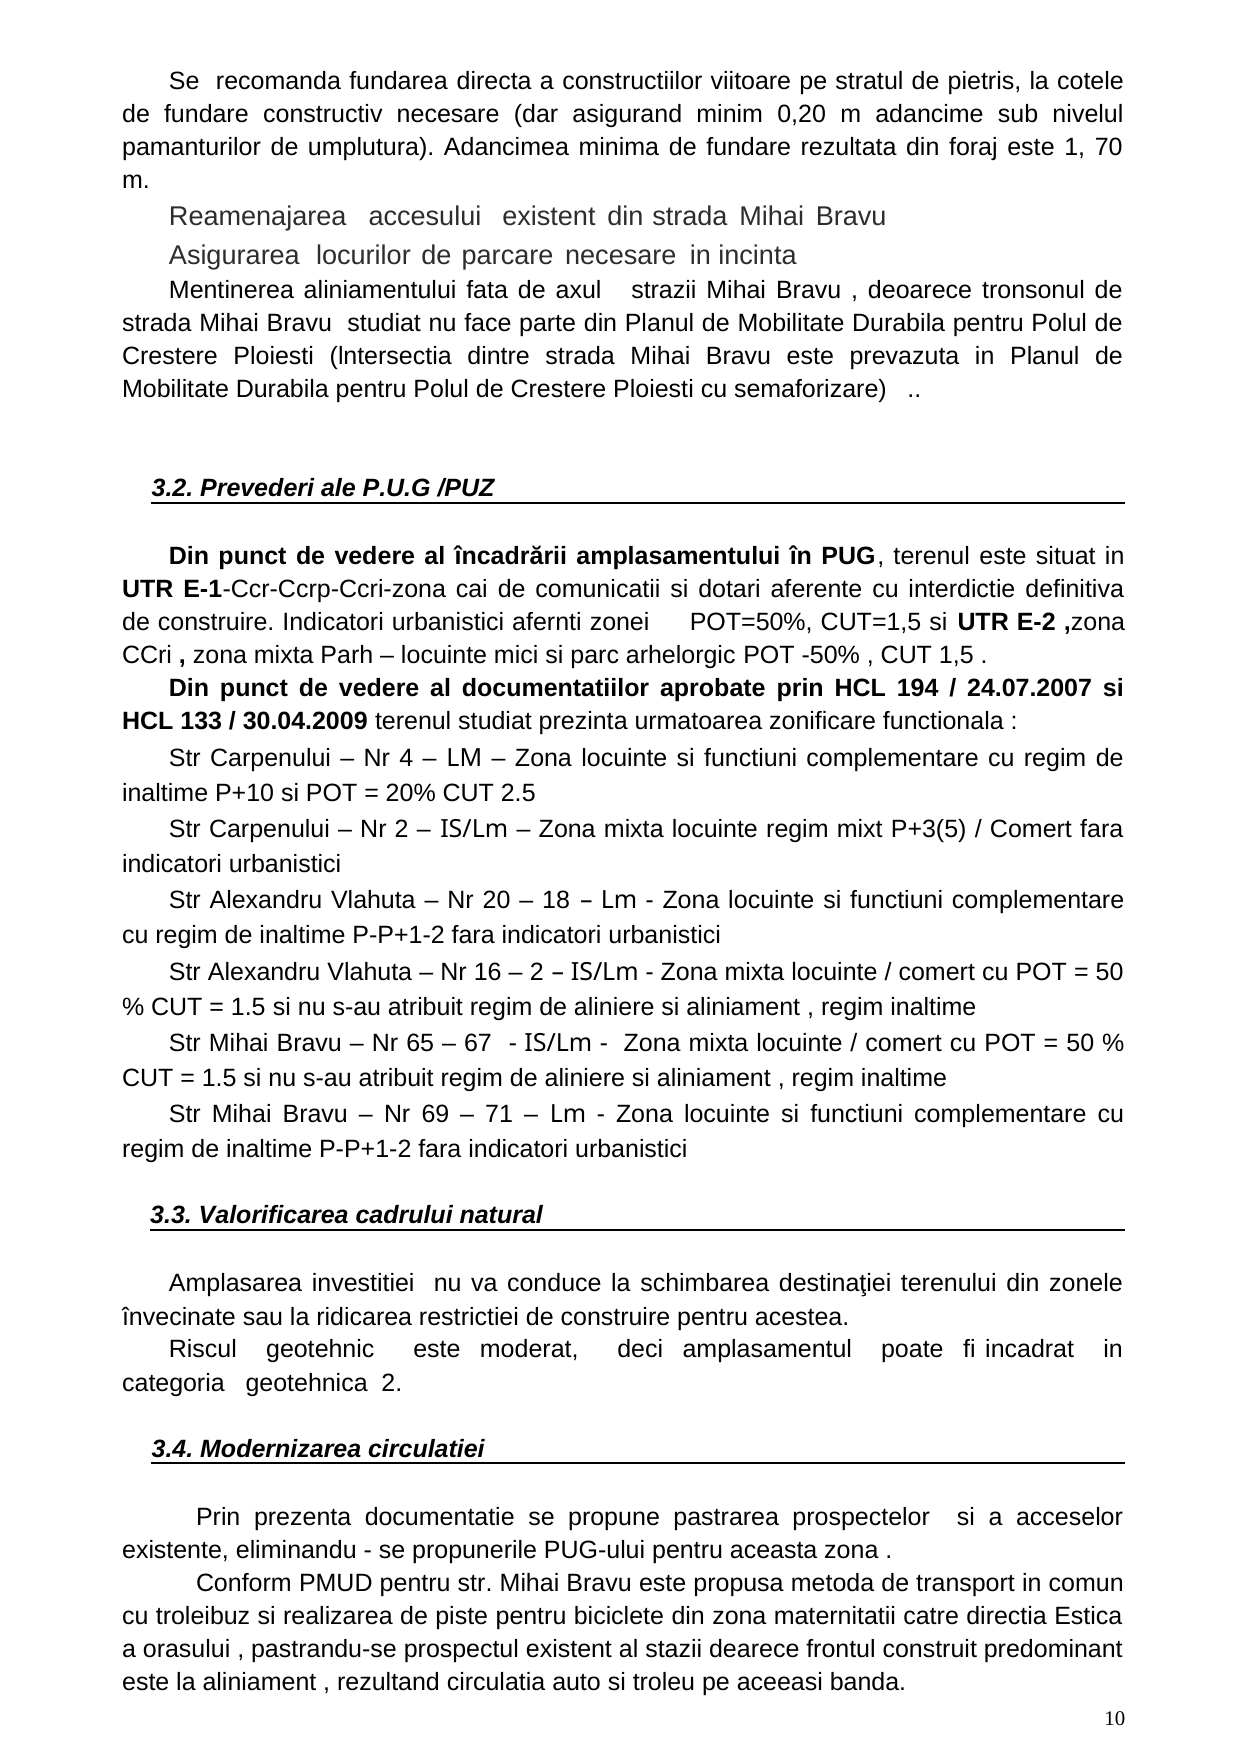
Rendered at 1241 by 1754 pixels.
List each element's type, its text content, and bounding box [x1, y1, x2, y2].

text Amplasarea investitiei nu va conduce la schimbarea destinaţiei terenului din zonele învecinate sau la ridicarea restrictiei de construire pentru acestea. [122, 1268, 1125, 1330]
text Se recomanda fundarea directa a constructiilor viitoare pe stratul de pietris, la cotele de fundare constructiv necesare (dar asigurand minim 0,20 m adancime sub nivelul pamanturilor de umplutura). Adancimea minima de fundare rezultata din foraj este 1, 70 m. [122, 66, 1125, 193]
text Prin prezenta documentatie se propune pastrarea prospectelor si a acceselor existente, eliminandu - se propunerile PUG-ului pentru aceasta zona . [122, 1502, 1125, 1563]
text Str Carpenului – Nr 4 – LM – Zona locuinte si functiuni complementare cu regim de inaltime P+10 si POT = 20% CUT 2.5 [122, 739, 1125, 806]
text 3.2. Prevederi ale P.U.G /PUZ [151, 473, 1125, 502]
text 3.3. Valorificarea cadrului natural [150, 1200, 1125, 1229]
text Mentinerea aliniamentului fata de axul strazii Mihai Bravu , deoarece tronsonul de strada Mihai Bravu studiat nu face parte din Planul de Mobilitate Durabila pentru Polul de Crestere Ploiesti (lntersectia dintre strada Mihai Bravu este prevazuta in Planul de Mobilitate Durabila pentru Polul de Crestere Ploiesti cu semaforizare) .. [122, 275, 1125, 403]
text Str Mihai Bravu – Nr 65 – 67 - IS/Lm - Zona mixta locuinte / comert cu POT = 50 % CUT = 1.5 si nu s-au atribuit regim de aliniere si aliniament , regim inaltime [122, 1024, 1125, 1092]
text Str Mihai Bravu – Nr 69 – 71 – Lm - Zona locuinte si functiuni complementare cu regim de inaltime P-P+1-2 fara indicatori urbanistici [122, 1096, 1125, 1163]
text 3.4. Modernizarea circulatiei [151, 1433, 1125, 1462]
text Str Alexandru Vlahuta – Nr 20 – 18 – Lm - Zona locuinte si functiuni complementare cu regim de inaltime P-P+1-2 fara indicatori urbanistici [122, 882, 1125, 949]
text Asigurarea locurilor de parcare necesare in incinta [122, 239, 1125, 270]
text Din punct de vedere al documentatiilor aprobate prin HCL 194 / 24.07.2007 si HCL 133 / 30.04.2009 terenul studiat prezinta urmatoarea zonificare functionala : [122, 673, 1125, 735]
text Riscul geotehnic este moderat, deci amplasamentul poate fi incadrat in categoria geotehnica 2. [122, 1334, 1125, 1396]
text Str Carpenului – Nr 2 – IS/Lm – Zona mixta locuinte regim mixt P+3(5) / Comert fara indicatori urbanistici [122, 811, 1125, 878]
text Reamenajarea accesului existent din strada Mihai Bravu [122, 200, 1125, 232]
text Din punct de vedere al încadrării amplasamentului în PUG, terenul este situat in UTR E-1-Ccr-Ccrp-Ccri-zona cai de comunicatii si dotari aferente cu interdictie definitiva de construire. Indicatori urbanistici afernti zonei POT=50%, CUT=1,5 si UTR E-2 ,zona CCri , zona mixta Parh – locuinte mici si parc arhelorgic POT -50% , CUT 1,5 . [122, 541, 1125, 669]
text Str Alexandru Vlahuta – Nr 16 – 2 – IS/Lm - Zona mixta locuinte / comert cu POT = 50 % CUT = 1.5 si nu s-au atribuit regim de aliniere si aliniament , regim inaltime [122, 953, 1125, 1020]
text Conform PMUD pentru str. Mihai Bravu este propusa metoda de transport in comun cu troleibuz si realizarea de piste pentru biciclete din zona maternitatii catre directia Estica a orasului , pastrandu-se prospectul existent al stazii dearece frontul construit predominant este la aliniament , rezultand circulatia auto si troleu pe aceeasi banda. [122, 1568, 1125, 1696]
